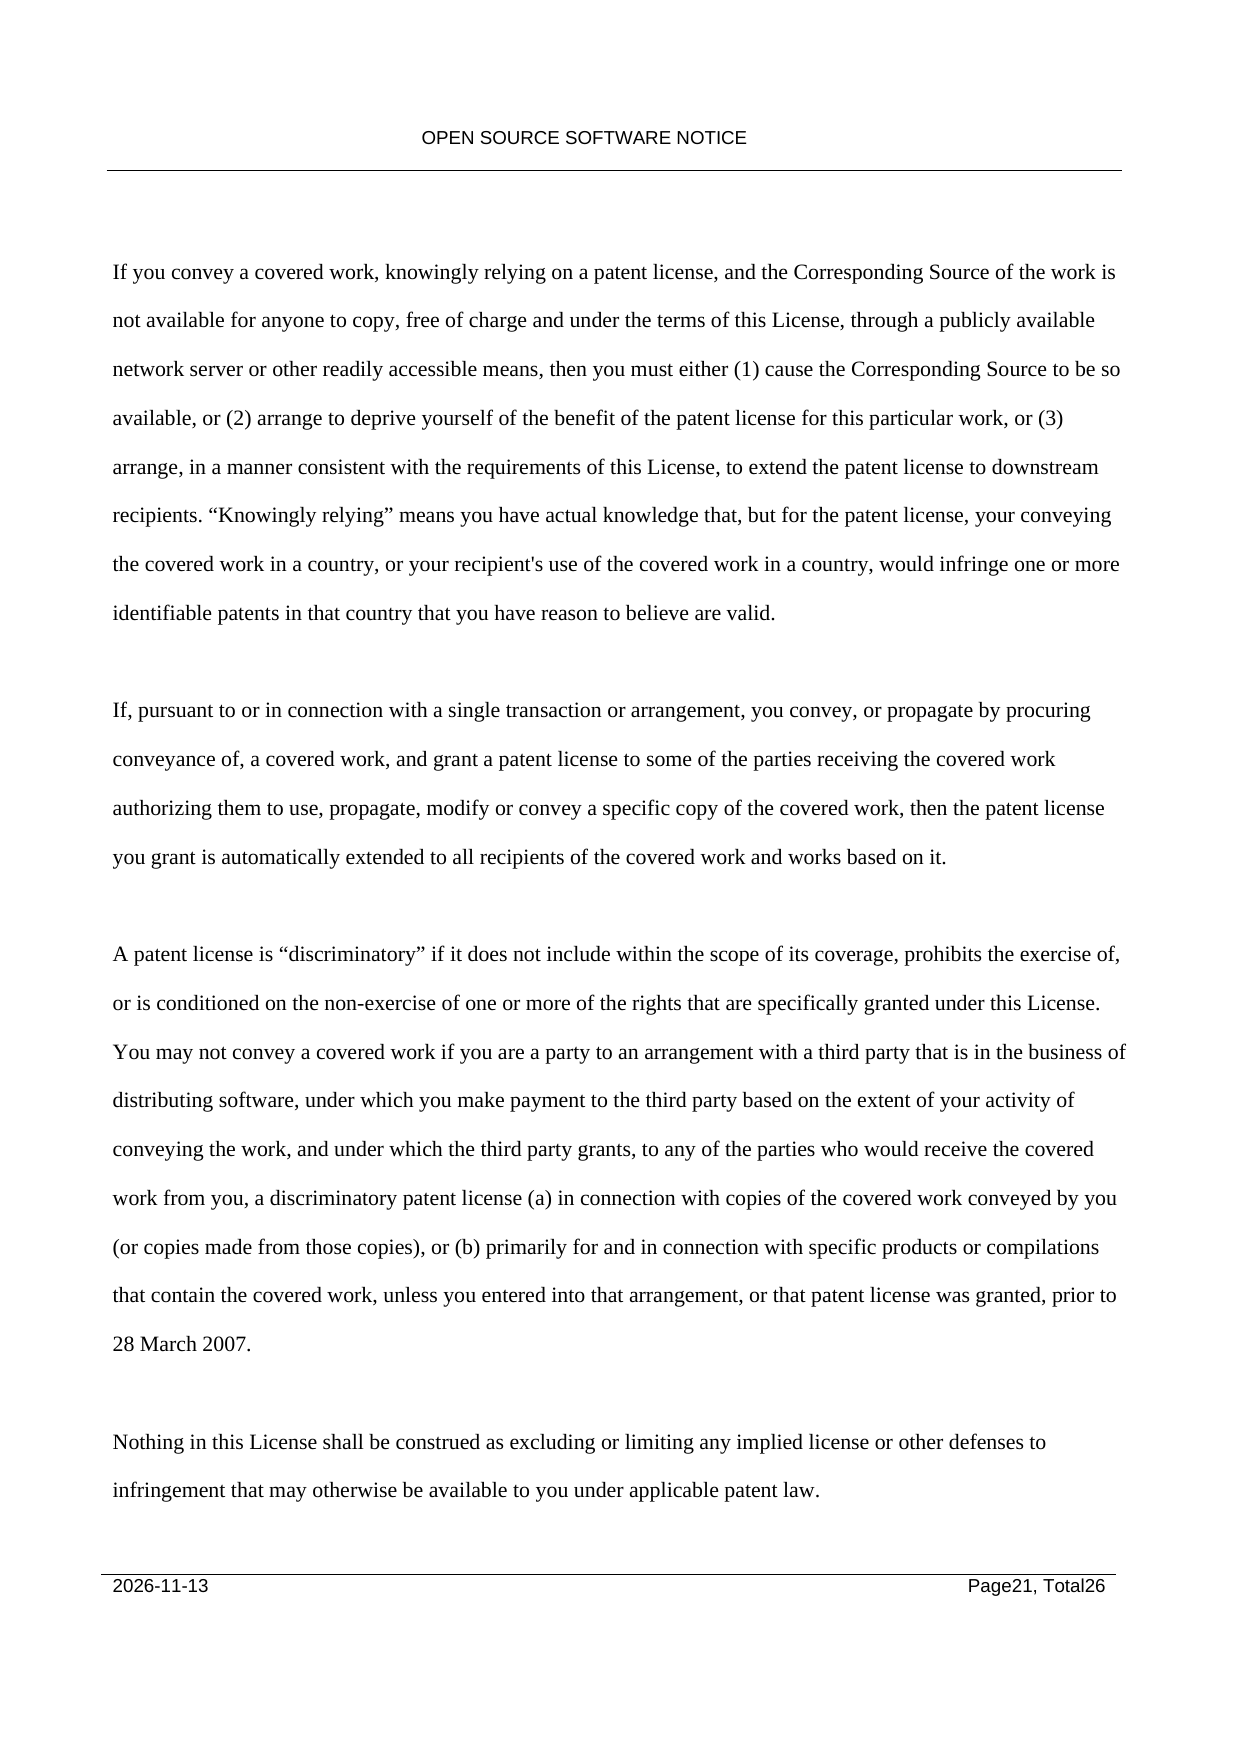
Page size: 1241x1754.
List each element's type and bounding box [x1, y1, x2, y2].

text [112, 206, 1128, 1506]
